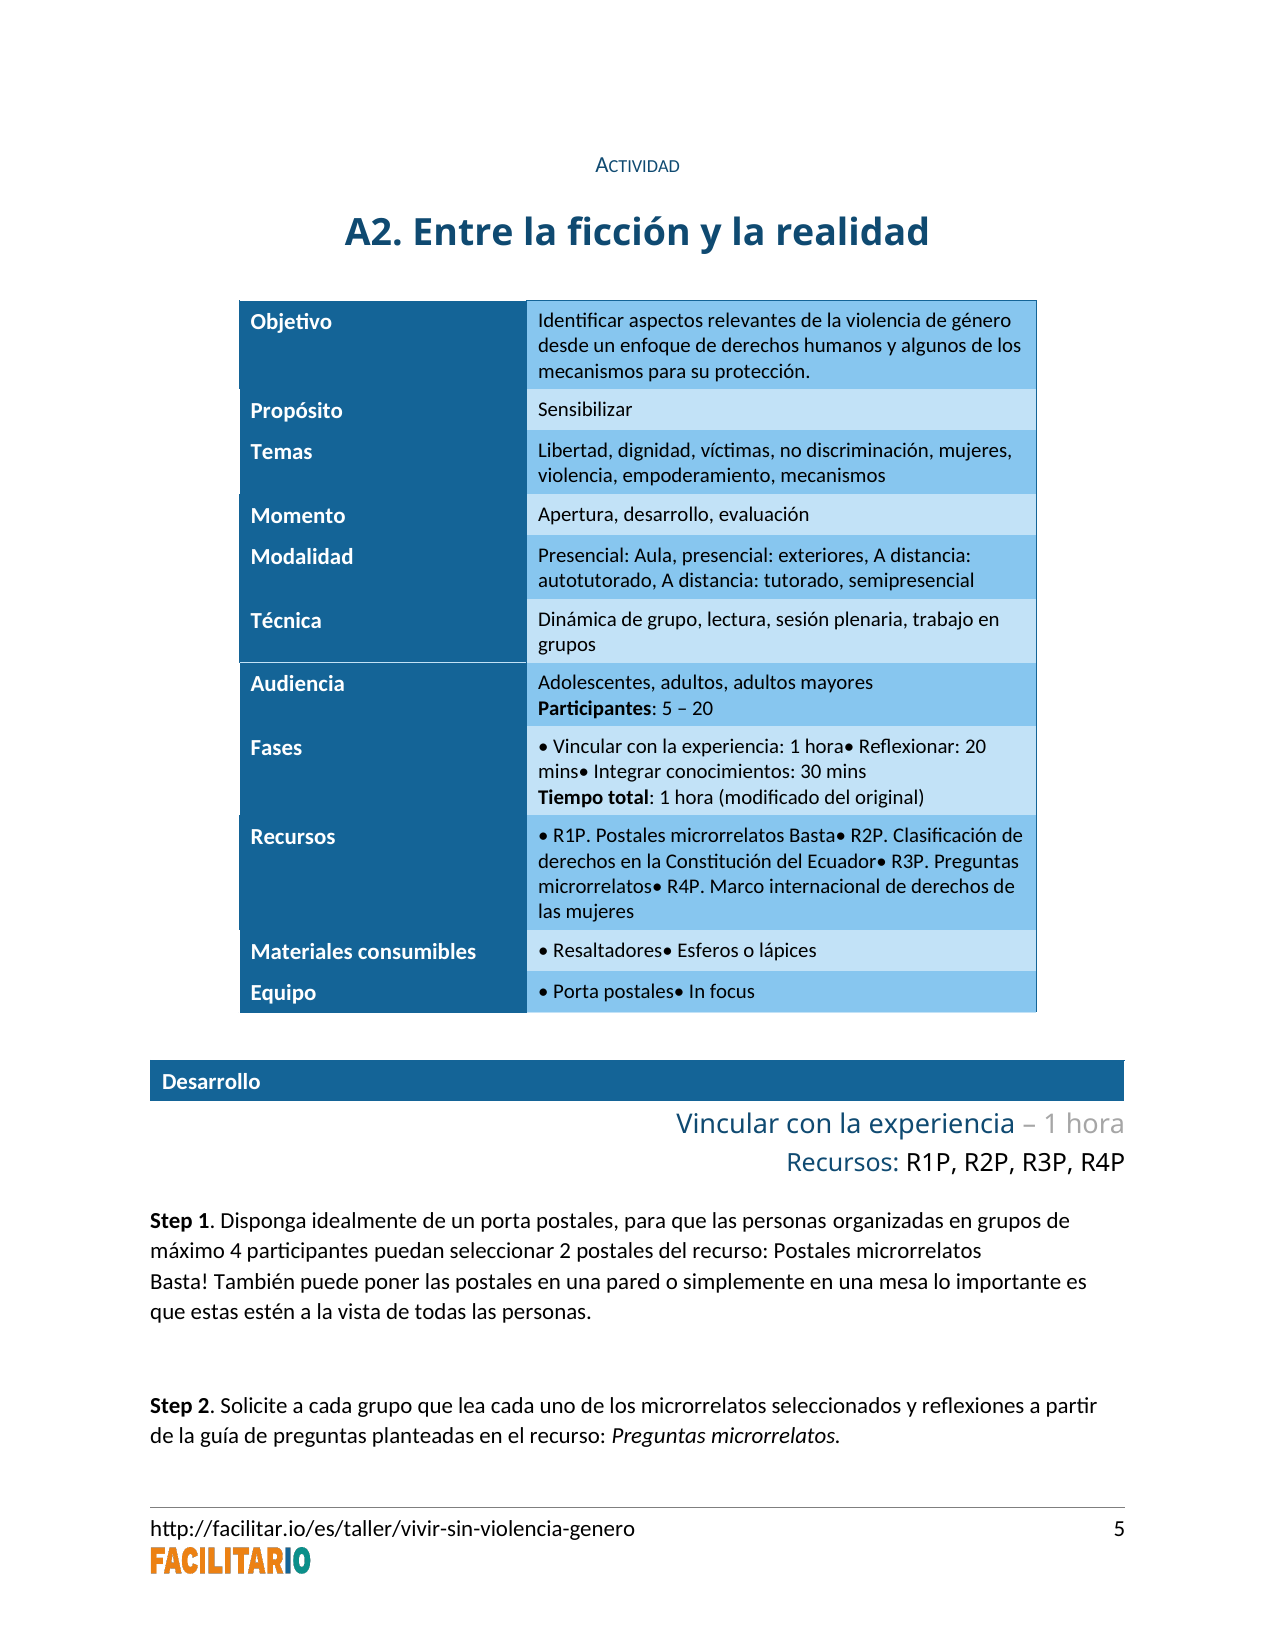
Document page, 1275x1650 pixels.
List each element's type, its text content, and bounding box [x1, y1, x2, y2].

table_cell Fases [240, 727, 526, 815]
table_cell • R1P. Postales microrrelatos Basta [527, 815, 1036, 930]
table_cell Presencial: Aula, presencial: exteriores, A distancia: autotutorado, A distancia: tutorado, semipresencial [527, 535, 1036, 599]
table_cell Materiales consumibles [240, 931, 526, 971]
subtitle Vincular con la experiencia – 1 hora [150, 1105, 1125, 1142]
table_cell Audiencia [240, 664, 526, 726]
table_cell Apertura, desarrollo, evaluación [527, 494, 1036, 535]
table_cell Equipo [240, 972, 526, 1012]
table_header Identificar aspectos relevantes de la violencia de género desde un enfoque de derechos humanos y algunos de los mecanismos para su protección. [527, 301, 1036, 389]
table_cell • Porta postales [527, 971, 1036, 1012]
table_cell Técnica [240, 600, 526, 662]
text Step 2. Solicite a cada grupo que lea cada uno de los microrrelatos seleccionados y reflexiones a partir de la guía de preguntas planteadas en el recurso: Preguntas microrrelatos. [150, 1391, 1125, 1449]
table_cell Dinámica de grupo, lectura, sesión plenaria, trabajo en grupos [527, 599, 1036, 662]
table_cell Adolescentes, adultos, adultos mayores Participantes: 5 – 20 [527, 663, 1036, 726]
table_cell Momento [240, 495, 526, 535]
picture [145, 1544, 315, 1576]
subtitle A2. Entre la ficción y la realidad [150, 205, 1125, 256]
table_cell Modalidad [240, 536, 526, 599]
table_cell Sensibilizar [527, 389, 1036, 430]
table_header Objetivo [240, 301, 526, 389]
table_cell Recursos [240, 816, 526, 930]
table_cell Propósito [240, 390, 526, 430]
table_cell Libertad, dignidad, víctimas, no discriminación, mujeres, violencia, empoderamiento, mecanismos [527, 430, 1036, 494]
text Step 1. Disponga idealmente de un porta postales, para que las personas organizadas en grupos de máximo 4 participantes puedan seleccionar 2 postales del recurso: Postales microrrelatos Basta! También puede poner las postales en una pared o simplemente en una mesa lo importante es que estas estén a la vista de todas las personas. [150, 1206, 1125, 1325]
text Actividad [150, 150, 1125, 178]
text Recursos: R1P, R2P, R3P, R4P [150, 1145, 1125, 1179]
table_cell Temas [240, 431, 526, 494]
table_header Desarrollo [151, 1061, 1124, 1101]
table_cell • Vincular con la experiencia: 1 hora Tiempo total: 1 hora (modificado del original) [527, 726, 1036, 815]
table_cell • Resaltadores [527, 930, 1036, 971]
